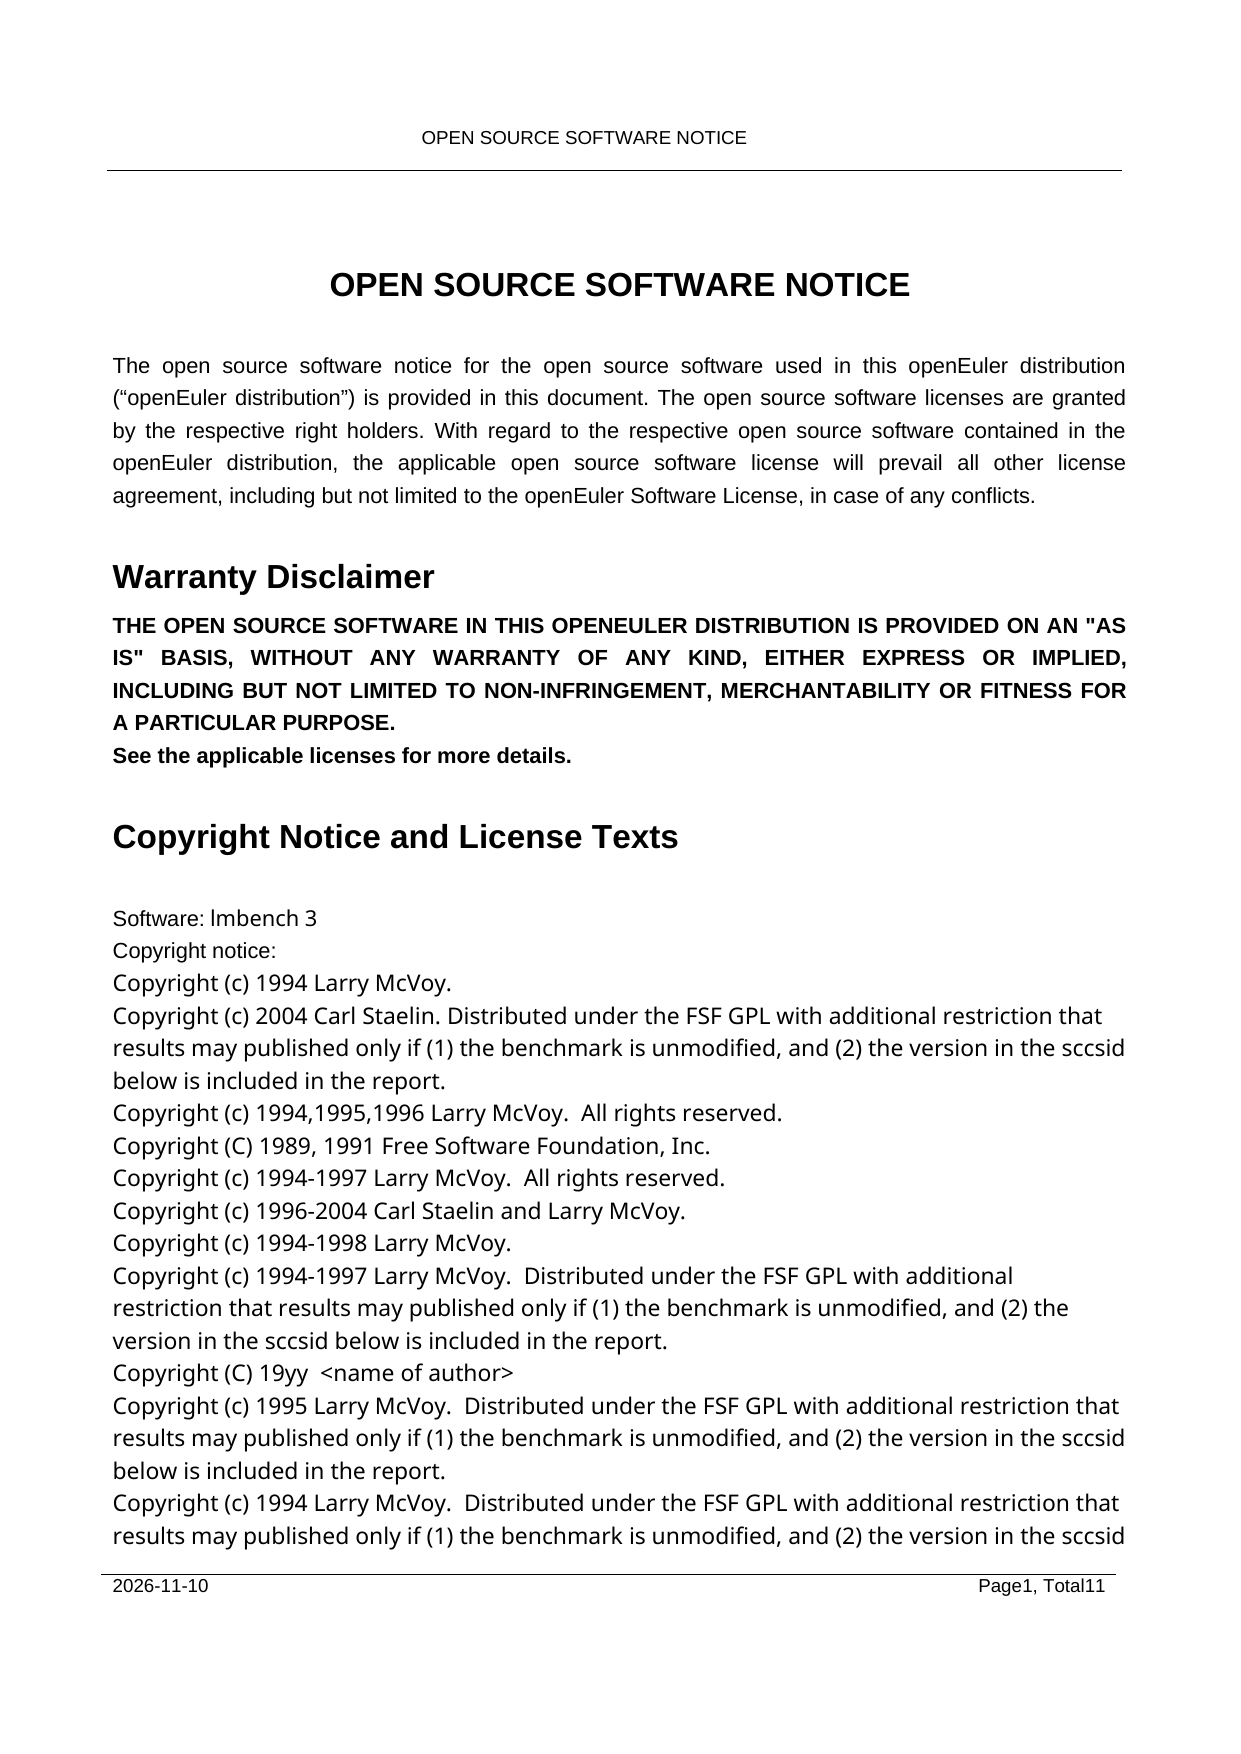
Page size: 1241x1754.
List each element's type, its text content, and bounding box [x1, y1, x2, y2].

text Copyright (c) 1996-2004 Carl Staelin and Larry McVoy. [112, 1194, 1128, 1226]
text THE OPEN SOURCE SOFTWARE IN THIS OPENEULER DISTRIBUTION IS PROVIDED ON AN "AS IS" BASIS, WITHOUT ANY WARRANTY OF ANY KIND, EITHER EXPRESS OR IMPLIED, INCLUDING BUT NOT LIMITED TO NON-INFRINGEMENT, MERCHANTABILITY OR FITNESS FOR A PARTICULAR PURPOSE. See the applicable licenses for more details. [112, 609, 1128, 771]
text Software: lmbench 3 [112, 901, 1128, 934]
text Copyright (c) 1994,1995,1996 Larry McVoy. All rights reserved. [112, 1096, 1128, 1129]
text Copyright (C) 1989, 1991 Free Software Foundation, Inc. [112, 1129, 1128, 1161]
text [112, 1486, 1128, 1551]
text The open source software notice for the open source software used in this openEuler distribution (“openEuler distribution”) is provided in this document. The open source software licenses are granted by the respective right holders. With regard to the respective open source software contained in the openEuler distribution, the applicable open source software license will prevail all other license agreement, including but not limited to the openEuler Software License, in case of any conflicts. [112, 349, 1128, 511]
text Copyright (c) 1994-1997 Larry McVoy. All rights reserved. [112, 1161, 1128, 1194]
text Copyright (c) 2004 Carl Staelin. Distributed under the FSF GPL with additional restriction that results may published only if (1) the benchmark is unmodified, and (2) the version in the sccsid below is included in the report. [112, 999, 1128, 1096]
text Warranty Disclaimer [112, 544, 1128, 609]
text Copyright (c) 1995 Larry McVoy. Distributed under the FSF GPL with additional restriction that results may published only if (1) the benchmark is unmodified, and (2) the version in the sccsid below is included in the report. [112, 1389, 1128, 1486]
text Copyright (c) 1994-1997 Larry McVoy. Distributed under the FSF GPL with additional restriction that results may published only if (1) the benchmark is unmodified, and (2) the version in the sccsid below is included in the report. [112, 1259, 1128, 1356]
text Copyright Notice and License Texts [112, 804, 1128, 869]
text Copyright notice: [112, 934, 1128, 966]
text OPEN SOURCE SOFTWARE NOTICE [112, 251, 1128, 316]
text Copyright (c) 1994 Larry McVoy. [112, 966, 1128, 999]
text Copyright (c) 1994-1998 Larry McVoy. [112, 1226, 1128, 1259]
text Copyright (C) 19yy <name of author> [112, 1356, 1128, 1389]
